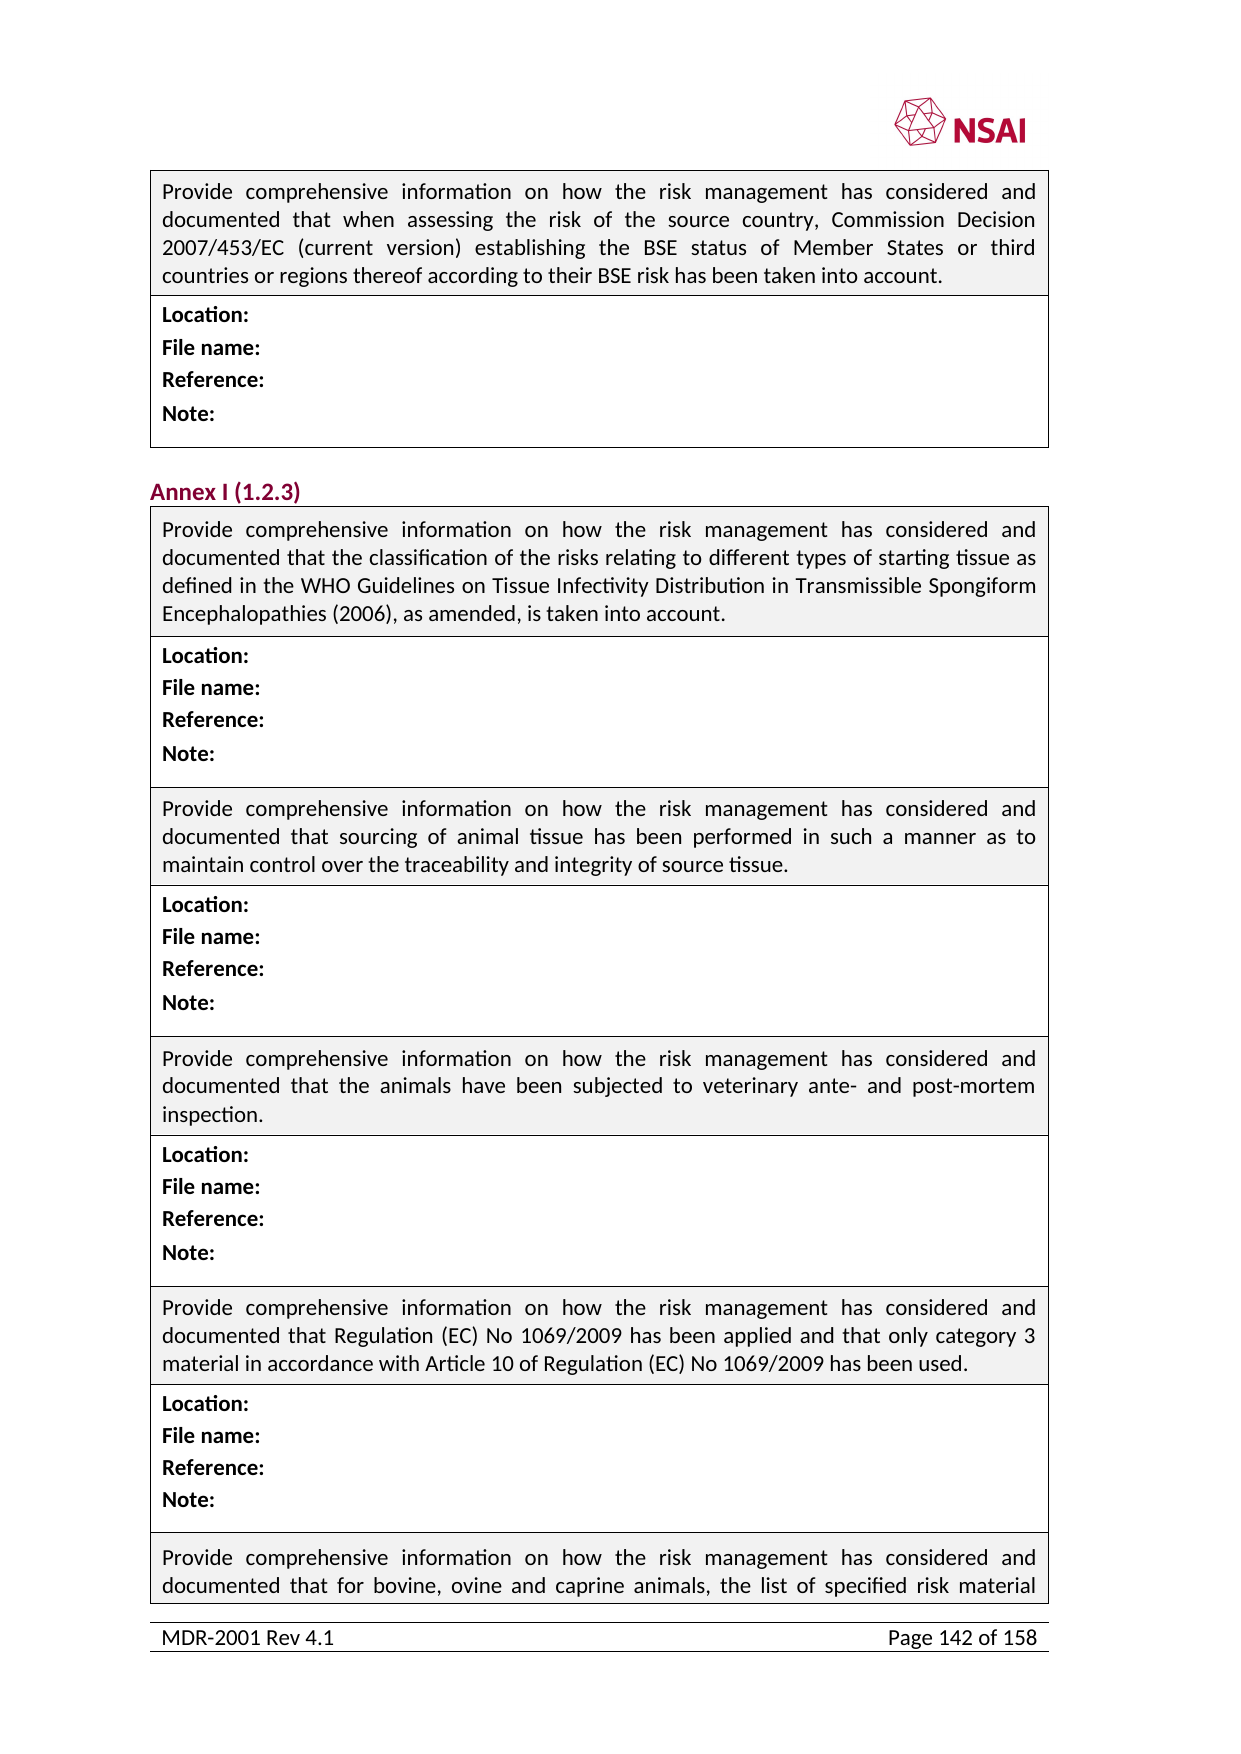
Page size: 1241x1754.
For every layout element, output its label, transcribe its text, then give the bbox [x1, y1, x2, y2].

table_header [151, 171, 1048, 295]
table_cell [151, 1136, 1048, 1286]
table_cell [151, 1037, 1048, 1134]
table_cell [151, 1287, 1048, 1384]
picture [870, 73, 1049, 170]
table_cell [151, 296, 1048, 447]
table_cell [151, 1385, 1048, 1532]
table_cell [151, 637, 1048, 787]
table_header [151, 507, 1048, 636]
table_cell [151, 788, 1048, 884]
text Annex I (1.2.3) [150, 476, 1048, 506]
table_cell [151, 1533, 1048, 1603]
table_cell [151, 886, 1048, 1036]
